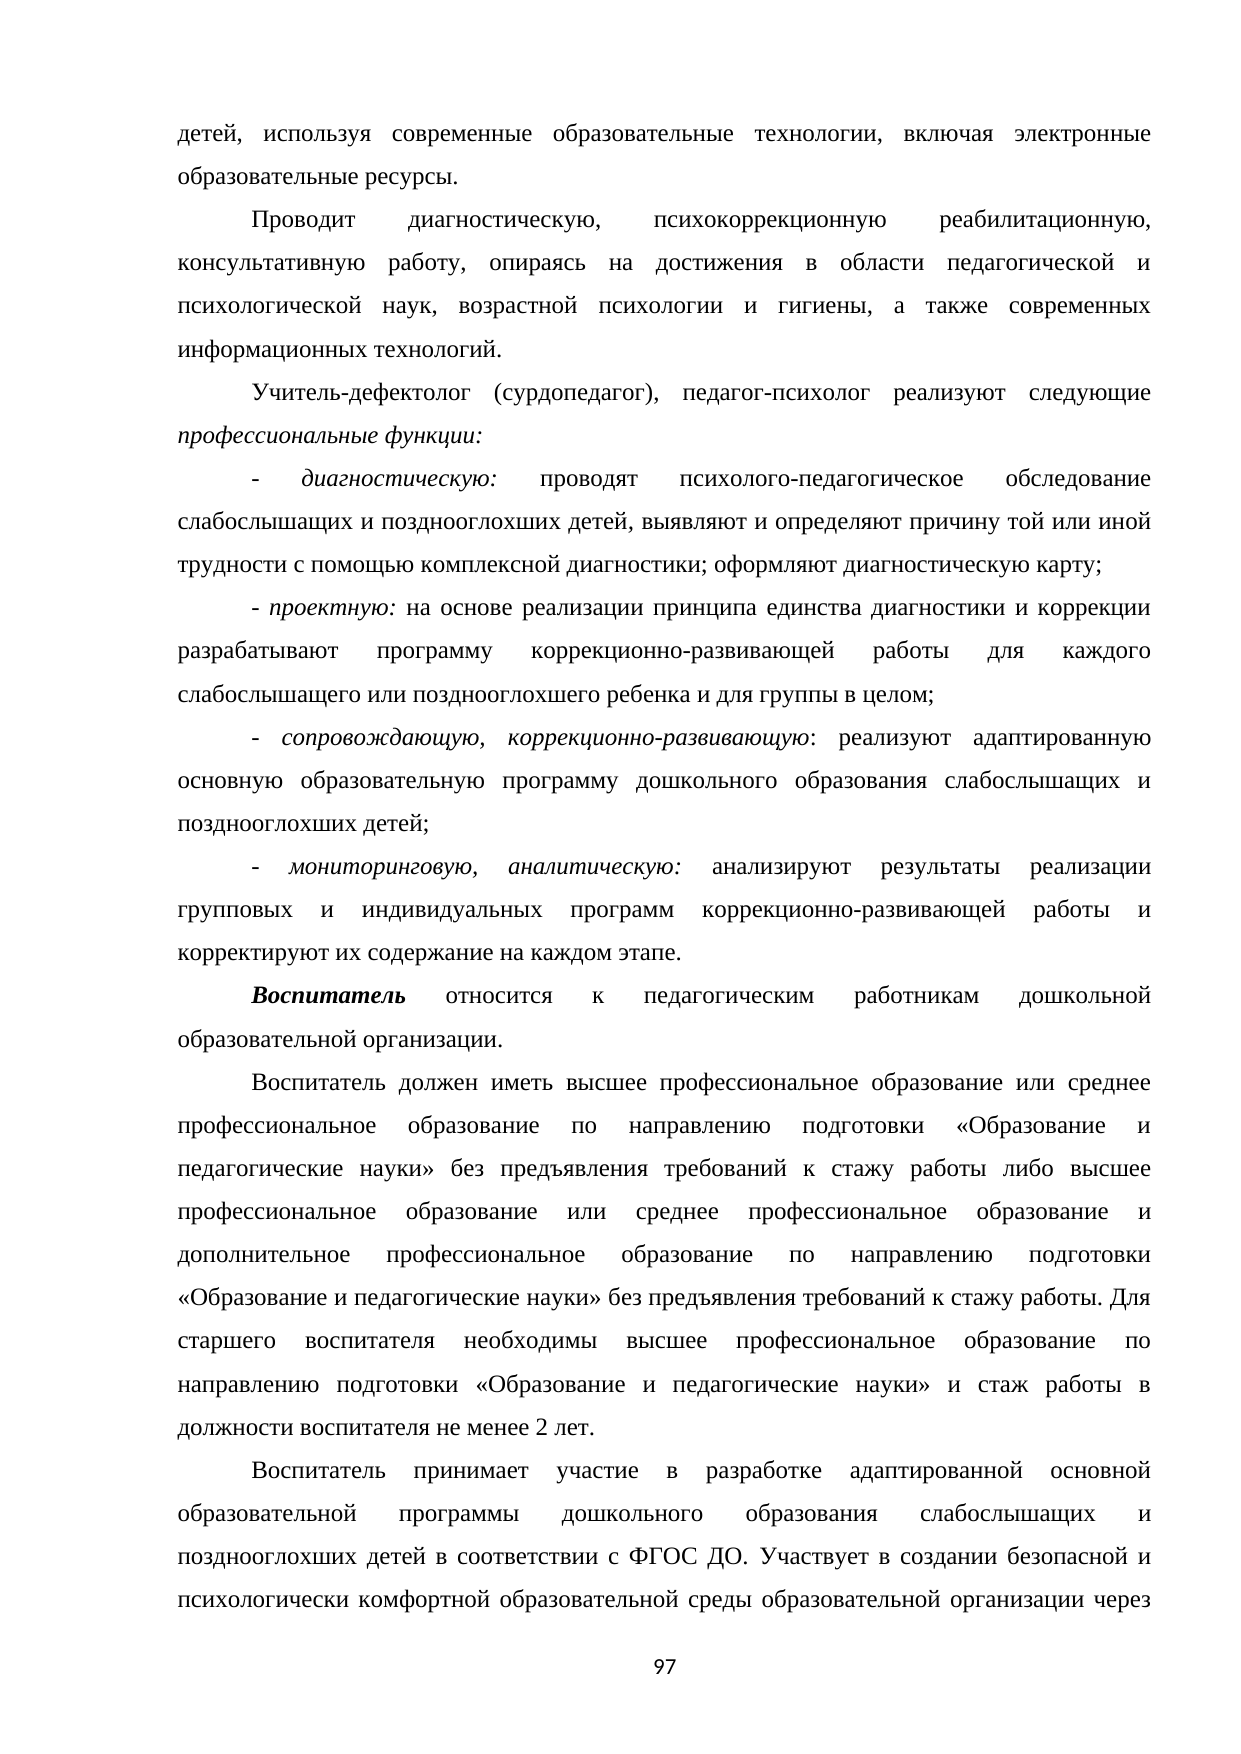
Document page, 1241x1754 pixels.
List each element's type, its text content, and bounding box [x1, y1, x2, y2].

text Проводит диагностическую, психокоррекционную реабилитационную, консультативную работу, опираясь на достижения в области педагогической и психологической наук, возрастной психологии и гигиены, а также современных информационных технологий. [177, 204, 1152, 362]
text - проектную: на основе реализации принципа единства диагностики и коррекции разрабатывают программу коррекционно-развивающей работы для каждого слабослышащего или позднооглохшего ребенка и для группы в целом; [177, 592, 1152, 707]
text Воспитатель относится к педагогическим работникам дошкольной образовательной организации. [177, 981, 1152, 1052]
text - сопровождающую, коррекционно-развивающую: реализуют адаптированную основную образовательную программу дошкольного образования слабослышащих и позднооглохших детей; [177, 722, 1152, 837]
text - мониторинговую, аналитическую: анализируют результаты реализации групповых и индивидуальных программ коррекционно-развивающей работы и корректируют их содержание на каждом этапе. [177, 851, 1152, 966]
text Учитель-дефектолог (сурдопедагог), педагог-психолог реализуют следующие профессиональные функции: [177, 377, 1152, 449]
text - диагностическую: проводят психолого-педагогическое обследование слабослышащих и позднооглохших детей, выявляют и определяют причину той или иной трудности с помощью комплексной диагностики; оформляют диагностическую карту; [177, 463, 1152, 578]
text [177, 118, 1152, 190]
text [177, 1455, 1152, 1613]
text Воспитатель должен иметь высшее профессиональное образование или среднее профессиональное образование по направлению подготовки «Образование и педагогические науки» без предъявления требований к стажу работы либо высшее профессиональное образование или среднее профессиональное образование и дополнительное профессиональное образование по направлению подготовки «Образование и педагогические науки» без предъявления требований к стажу работы. Для старшего воспитателя необходимы высшее профессиональное образование по направлению подготовки «Образование и педагогические науки» и стаж работы в должности воспитателя не менее 2 лет. [177, 1067, 1152, 1441]
